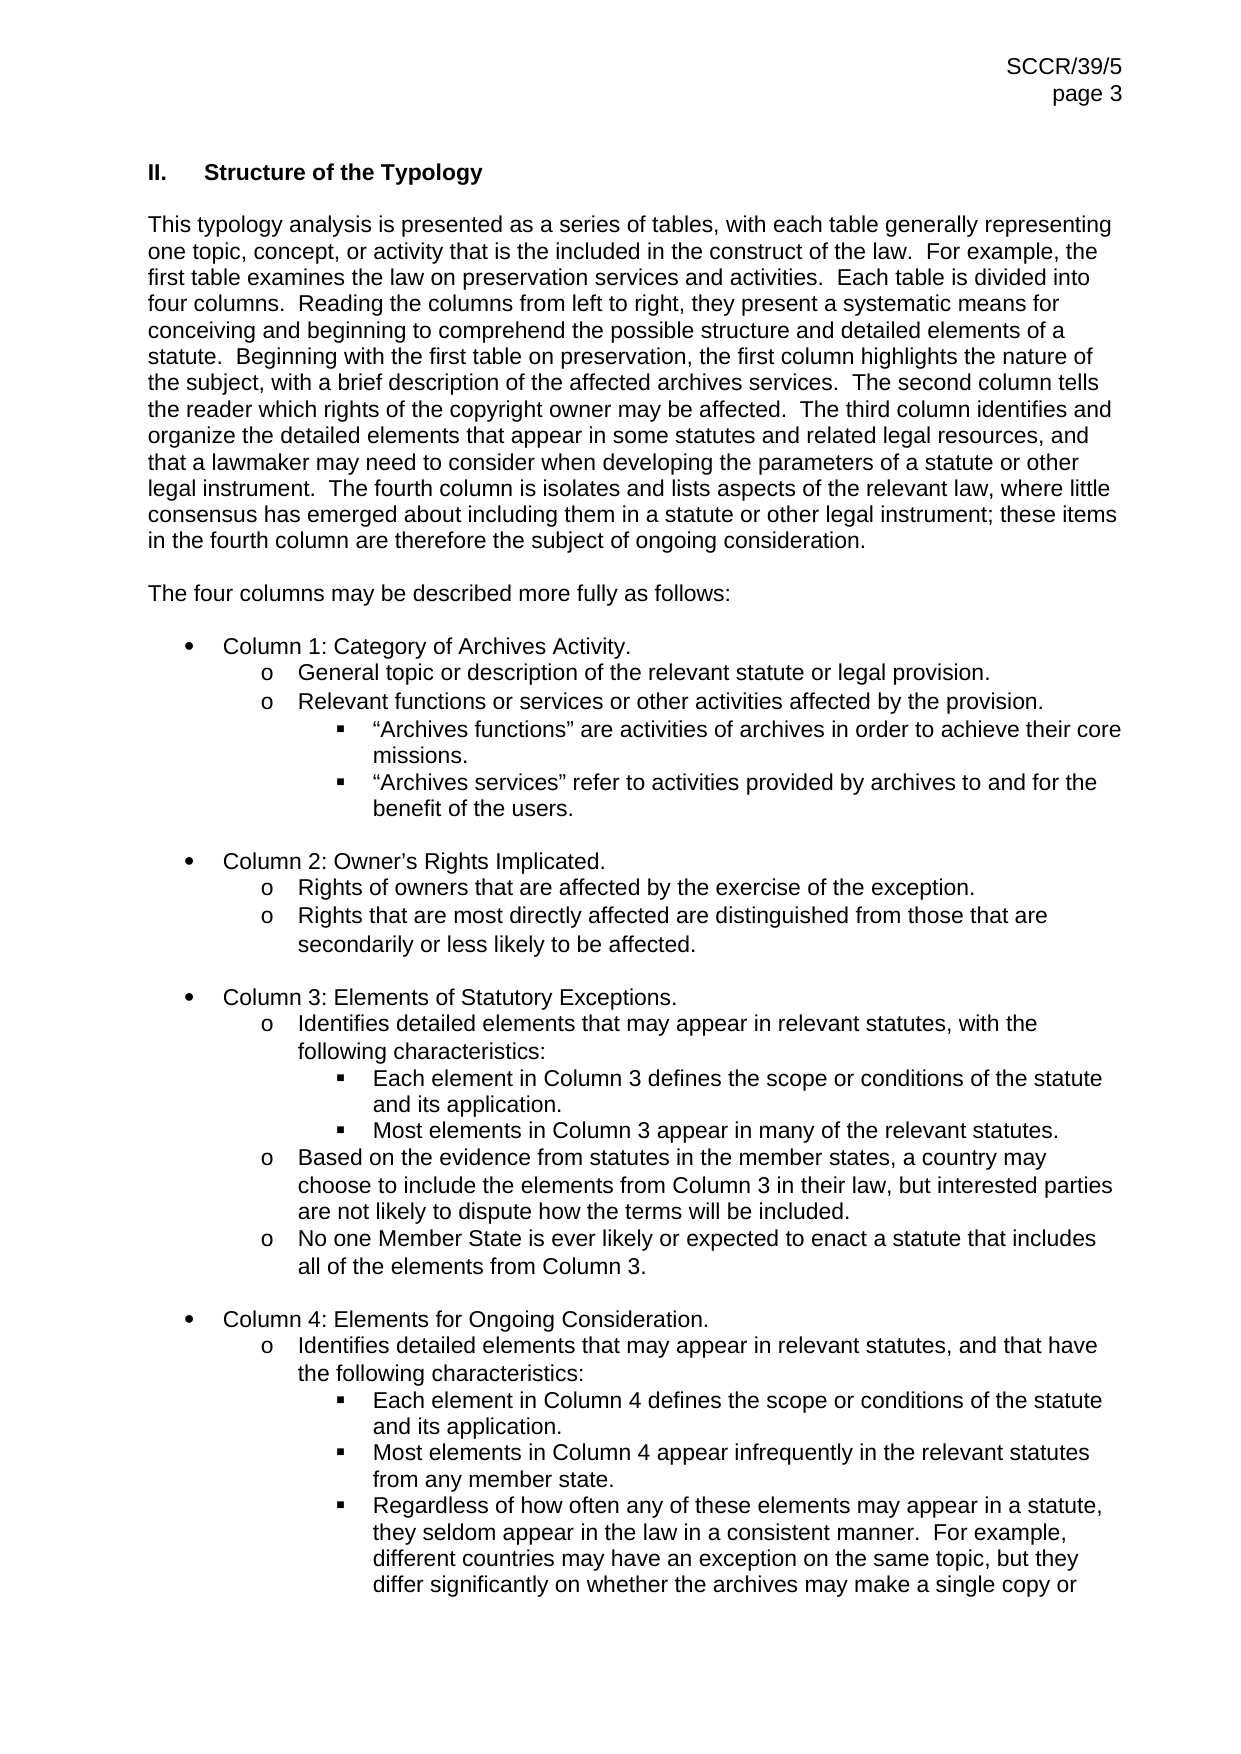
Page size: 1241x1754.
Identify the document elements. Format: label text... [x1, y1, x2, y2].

text The four columns may be described more fully as follows: [148, 580, 1122, 607]
list Rights that are most directly affected are distinguished from those that are secondarily or less likely to be affected. [260, 902, 1122, 957]
list Column 4: Elements for Ongoing Consideration. [185, 1306, 1122, 1332]
list “Archives services” refer to activities provided by archives to and for the benefit of the users. [335, 769, 1122, 821]
list Based on the evidence from statutes in the member states, a country may choose to include the elements from Column 3 in their law, but interested parties are not likely to dispute how the terms will be included. [260, 1143, 1122, 1224]
list Relevant functions or services or other activities affected by the provision. [260, 688, 1122, 716]
list Most elements in Column 3 appear in many of the relevant statutes. [335, 1117, 1122, 1143]
list Column 1: Category of Archives Activity. [185, 633, 1122, 659]
list Structure of the Typology [148, 158, 1122, 185]
list Column 3: Elements of Statutory Exceptions. [185, 983, 1122, 1010]
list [335, 1492, 1122, 1597]
list Each element in Column 4 defines the scope or conditions of the statute and its application. [335, 1387, 1122, 1439]
list General topic or description of the relevant statute or legal provision. [260, 659, 1122, 688]
list “Archives functions” are activities of archives in order to achieve their core missions. [335, 716, 1122, 769]
list Identifies detailed elements that may appear in relevant statutes, with the following characteristics: [260, 1010, 1122, 1064]
list Rights of owners that are affected by the exercise of the exception. [260, 874, 1122, 902]
text This typology analysis is presented as a series of tables, with each table generally representing one topic, concept, or activity that is the included in the construct of the law. For example, the first table examines the law on preservation services and activities. Each table is divided into four columns. Reading the columns from left to right, they present a systematic means for conceiving and beginning to comprehend the possible structure and detailed elements of a statute. Beginning with the first table on preservation, the first column highlights the nature of the subject, with a brief description of the affected archives services. The second column tells the reader which rights of the copyright owner may be affected. The third column identifies and organize the detailed elements that appear in some statutes and related legal resources, and that a lawmaker may need to consider when developing the parameters of a statute or other legal instrument. The fourth column is isolates and lists aspects of the relevant law, where little consensus has emerged about including them in a statute or other legal instrument; these items in the fourth column are therefore the subject of ongoing consideration. [148, 211, 1122, 554]
list Each element in Column 3 defines the scope or conditions of the statute and its application. [335, 1064, 1122, 1117]
list Identifies detailed elements that may appear in relevant statutes, and that have the following characteristics: [260, 1332, 1122, 1387]
list Column 2: Owner’s Rights Implicated. [185, 848, 1122, 874]
list No one Member State is ever likely or expected to enact a statute that includes all of the elements from Column 3. [260, 1224, 1122, 1279]
list Most elements in Column 4 appear infrequently in the relevant statutes from any member state. [335, 1439, 1122, 1492]
